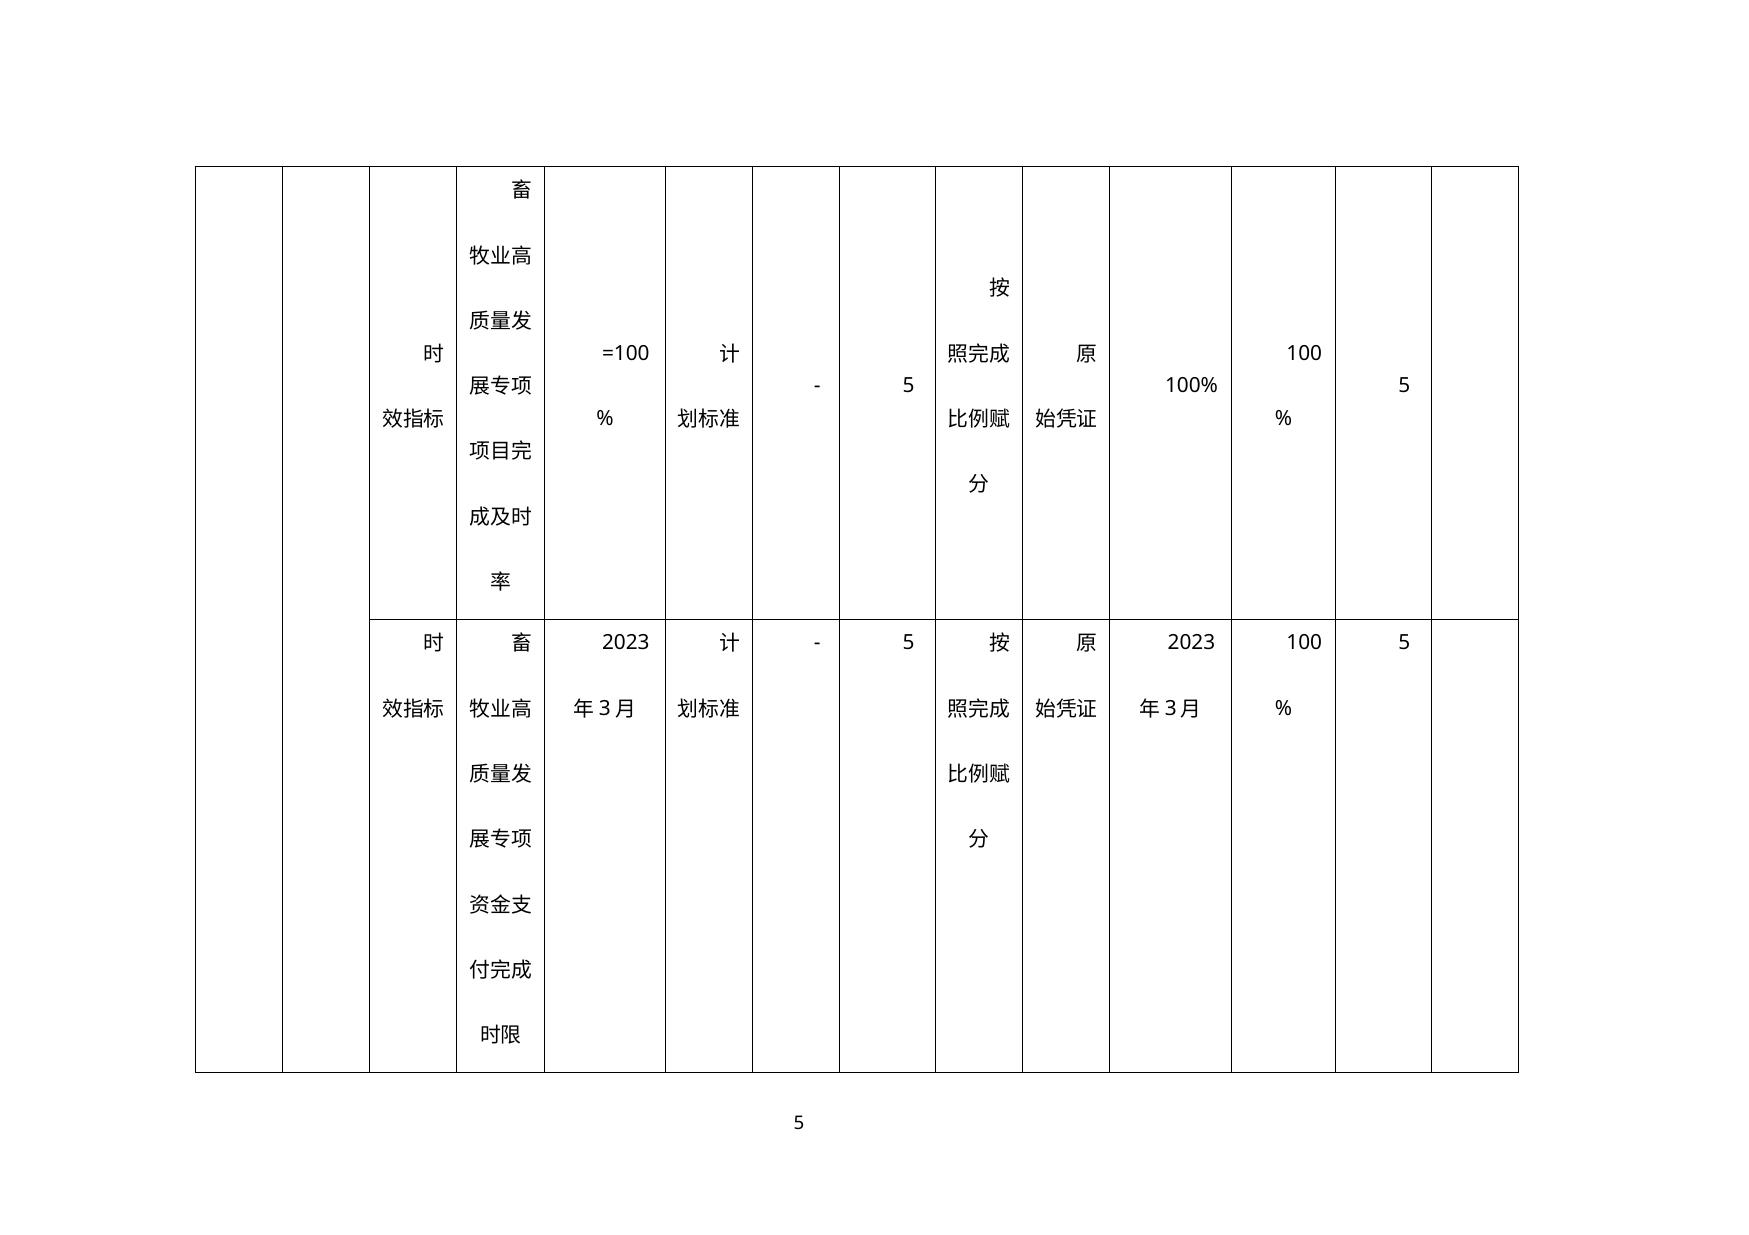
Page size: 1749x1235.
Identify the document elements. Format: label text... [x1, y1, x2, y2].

table_cell 100% [1110, 167, 1231, 619]
table_cell 2023年3月 [1110, 620, 1231, 1072]
table_cell 5 [840, 167, 935, 619]
table_cell =100% [545, 167, 665, 619]
table_cell 计划标准 [666, 620, 752, 1072]
table_cell 原始凭证 [1023, 167, 1109, 619]
table_cell 畜牧业高质量发展专项资金支付完成时限 [457, 620, 544, 1072]
table_cell 100% [1232, 167, 1335, 619]
table_cell 100% [1232, 620, 1335, 1072]
table_cell 5 [1336, 167, 1431, 619]
table_cell [1432, 620, 1518, 1072]
table_cell 时效指标 [370, 167, 456, 619]
table_cell 按照完成比例赋分 [936, 620, 1022, 1072]
table_cell [1432, 167, 1518, 619]
table_cell 畜牧业高质量发展专项项目完成及时率 [457, 167, 544, 619]
table_cell 计划标准 [666, 167, 752, 619]
table_cell 按照完成比例赋分 [936, 167, 1022, 619]
table_cell 时效指标 [370, 620, 456, 1072]
table_cell 2023年3月 [545, 620, 665, 1072]
table_cell 5 [840, 620, 935, 1072]
table_cell - [753, 620, 839, 1072]
table_cell 5 [1336, 620, 1431, 1072]
table_cell 原始凭证 [1023, 620, 1109, 1072]
table_cell - [753, 167, 839, 619]
